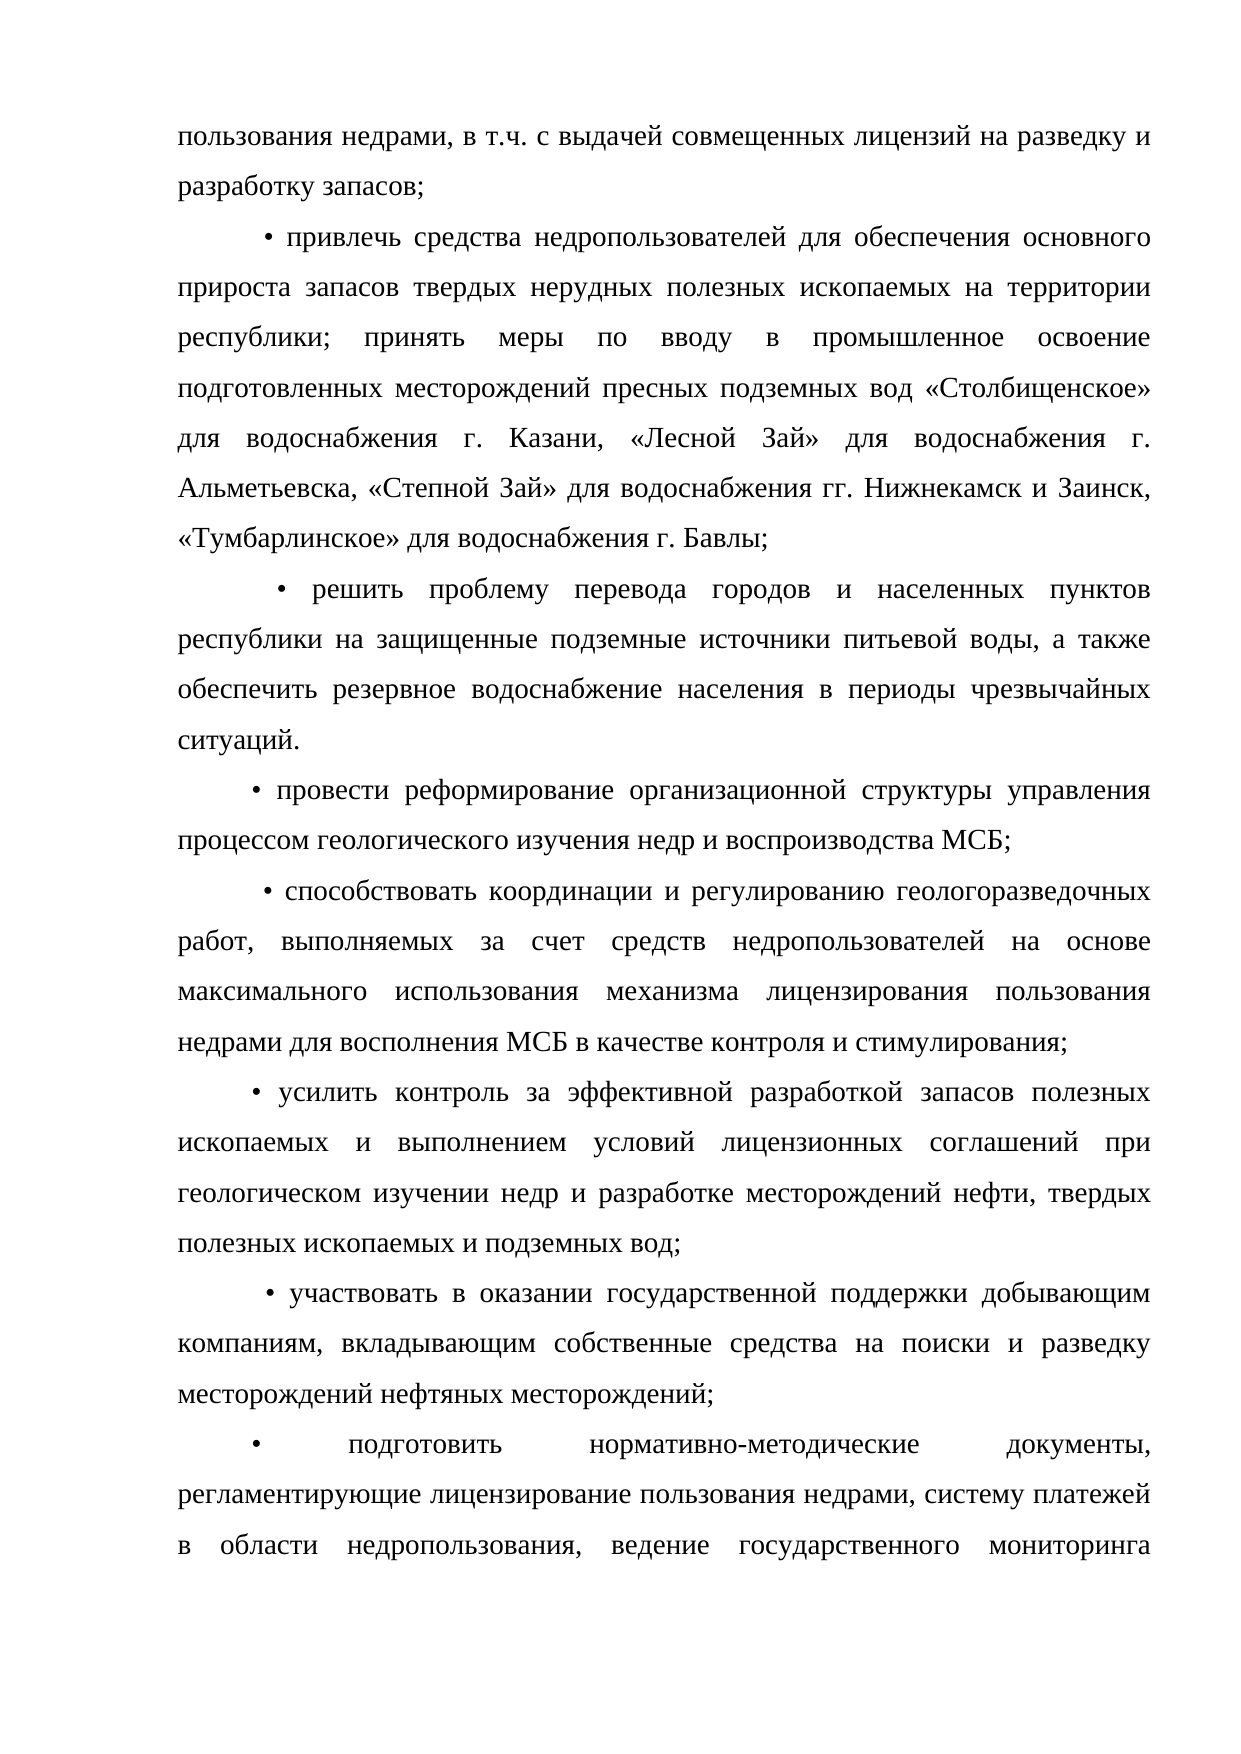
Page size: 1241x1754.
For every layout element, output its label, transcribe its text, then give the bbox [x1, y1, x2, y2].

text • способствовать координации и регулированию геологоразведочных работ, выполняемых за счет средств недропользователей на основе максимального использования механизма лицензирования пользования недрами для восполнения МСБ в качестве контроля и стимулирования; [177, 873, 1152, 1057]
text • привлечь средства недропользователей для обеспечения основного прироста запасов твердых нерудных полезных ископаемых на территории республики; принять меры по вводу в промышленное освоение подготовленных месторождений пресных подземных вод «Столбищенское» для водоснабжения г. Казани, «Лесной Зай» для водоснабжения г. Альметьевска, «Степной Зай» для водоснабжения гг. Нижнекамск и Заинск, «Тумбарлинское» для водоснабжения г. Бавлы; [177, 219, 1152, 554]
text • провести реформирование организационной структуры управления процессом геологического изучения недр и воспроизводства МСБ; [177, 772, 1152, 856]
text • усилить контроль за эффективной разработкой запасов полезных ископаемых и выполнением условий лицензионных соглашений при геологическом изучении недр и разработке месторождений нефти, твердых полезных ископаемых и подземных вод; [177, 1074, 1152, 1258]
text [177, 118, 1152, 202]
text • участвовать в оказании государственной поддержки добывающим компаниям, вкладывающим собственные средства на поиски и разведку месторождений нефтяных месторождений; [177, 1275, 1152, 1409]
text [177, 1426, 1152, 1560]
text • решить проблему перевода городов и населенных пунктов республики на защищенные подземные источники питьевой воды, а также обеспечить резервное водоснабжение населения в периоды чрезвычайных ситуаций. [177, 571, 1152, 755]
